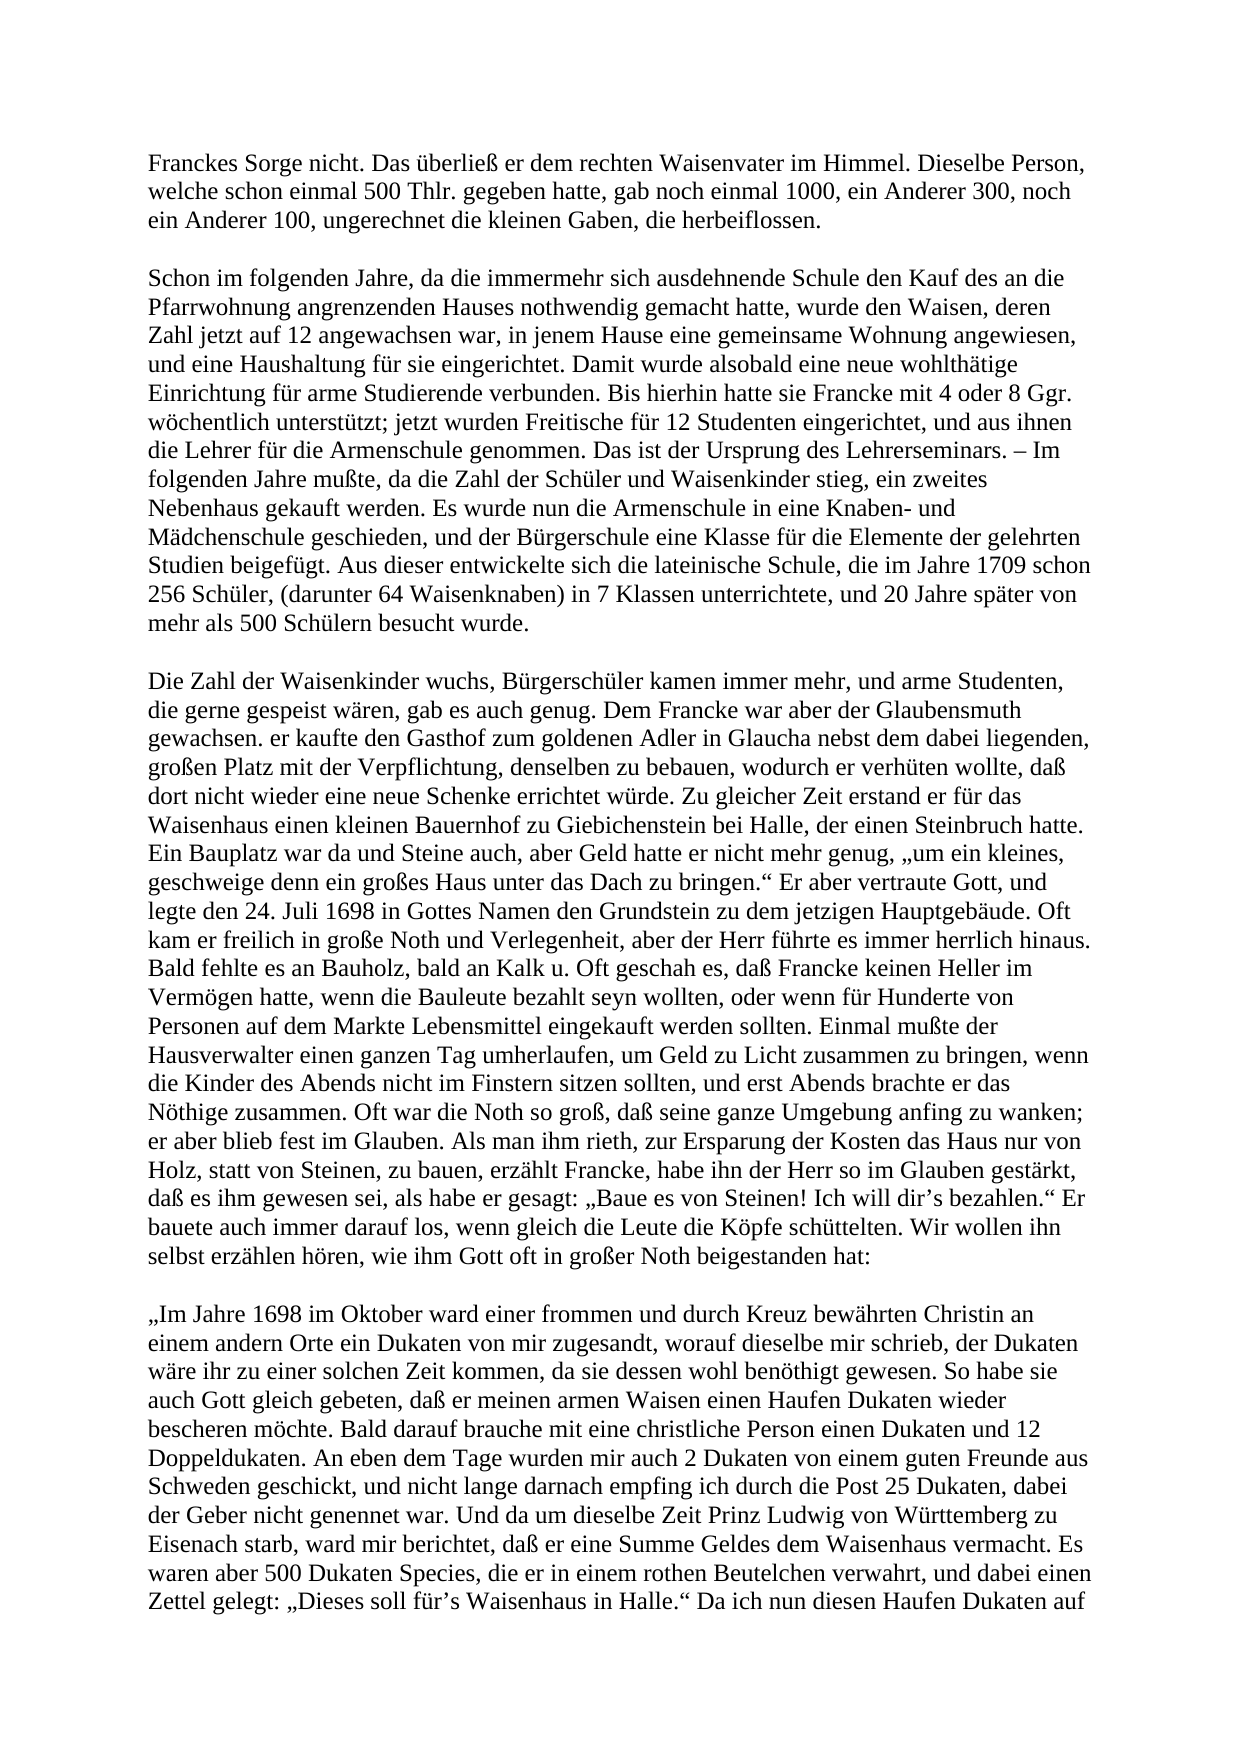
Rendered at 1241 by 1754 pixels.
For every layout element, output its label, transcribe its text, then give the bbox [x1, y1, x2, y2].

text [148, 1299, 1093, 1615]
text Schon im folgenden Jahre, da die immermehr sich ausdehnende Schule den Kauf des an die Pfarrwohnung angrenzenden Hauses nothwendig gemacht hatte, wurde den Waisen, deren Zahl jetzt auf 12 angewachsen war, in jenem Hause eine gemeinsame Wohnung angewiesen, und eine Haushaltung für sie eingerichtet. Damit wurde alsobald eine neue wohlthätige Einrichtung für arme Studierende verbunden. Bis hierhin hatte sie Francke mit 4 oder 8 Ggr. wöchentlich unterstützt; jetzt wurden Freitische für 12 Studenten eingerichtet, und aus ihnen die Lehrer für die Armenschule genommen. Das ist der Ursprung des Lehrerseminars. – Im folgenden Jahre mußte, da die Zahl der Schüler und Waisenkinder stieg, ein zweites Nebenhaus gekauft werden. Es wurde nun die Armenschule in eine Knaben- und Mädchenschule geschieden, und der Bürgerschule eine Klasse für die Elemente der gelehrten Studien beigefügt. Aus dieser entwickelte sich die lateinische Schule, die im Jahre 1709 schon 256 Schüler, (darunter 64 Waisenknaben) in 7 Klassen unterrichtete, und 20 Jahre später von mehr als 500 Schülern besucht wurde. [148, 263, 1093, 637]
text Die Zahl der Waisenkinder wuchs, Bürgerschüler kamen immer mehr, und arme Studenten, die gerne gespeist wären, gab es auch genug. Dem Francke war aber der Glaubensmuth gewachsen. er kaufte den Gasthof zum goldenen Adler in Glaucha nebst dem dabei liegenden, großen Platz mit der Verpflichtung, denselben zu bebauen, wodurch er verhüten wollte, daß dort nicht wieder eine neue Schenke errichtet würde. Zu gleicher Zeit erstand er für das Waisenhaus einen kleinen Bauernhof zu Giebichenstein bei Halle, der einen Steinbruch hatte. Ein Bauplatz war da und Steine auch, aber Geld hatte er nicht mehr genug, „um ein kleines, geschweige denn ein großes Haus unter das Dach zu bringen.“ Er aber vertraute Gott, und legte den 24. Juli 1698 in Gottes Namen den Grundstein zu dem jetzigen Hauptgebäude. Oft kam er freilich in große Noth und Verlegenheit, aber der Herr führte es immer herrlich hinaus. Bald fehlte es an Bauholz, bald an Kalk u. Oft geschah es, daß Francke keinen Heller im Vermögen hatte, wenn die Bauleute bezahlt seyn wollten, oder wenn für Hunderte von Personen auf dem Markte Lebensmittel eingekauft werden sollten. Einmal mußte der Hausverwalter einen ganzen Tag umherlaufen, um Geld zu Licht zusammen zu bringen, wenn die Kinder des Abends nicht im Finstern sitzen sollten, und erst Abends brachte er das Nöthige zusammen. Oft war die Noth so groß, daß seine ganze Umgebung anfing zu wanken; er aber blieb fest im Glauben. Als man ihm rieth, zur Ersparung der Kosten das Haus nur von Holz, statt von Steinen, zu bauen, erzählt Francke, habe ihn der Herr so im Glauben gestärkt, daß es ihm gewesen sei, als habe er gesagt: „Baue es von Steinen! Ich will dir’s bezahlen.“ Er bauete auch immer darauf los, wenn gleich die Leute die Köpfe schüttelten. Wir wollen ihn selbst erzählen hören, wie ihm Gott oft in großer Noth beigestanden hat: [148, 666, 1093, 1270]
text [148, 148, 1093, 234]
